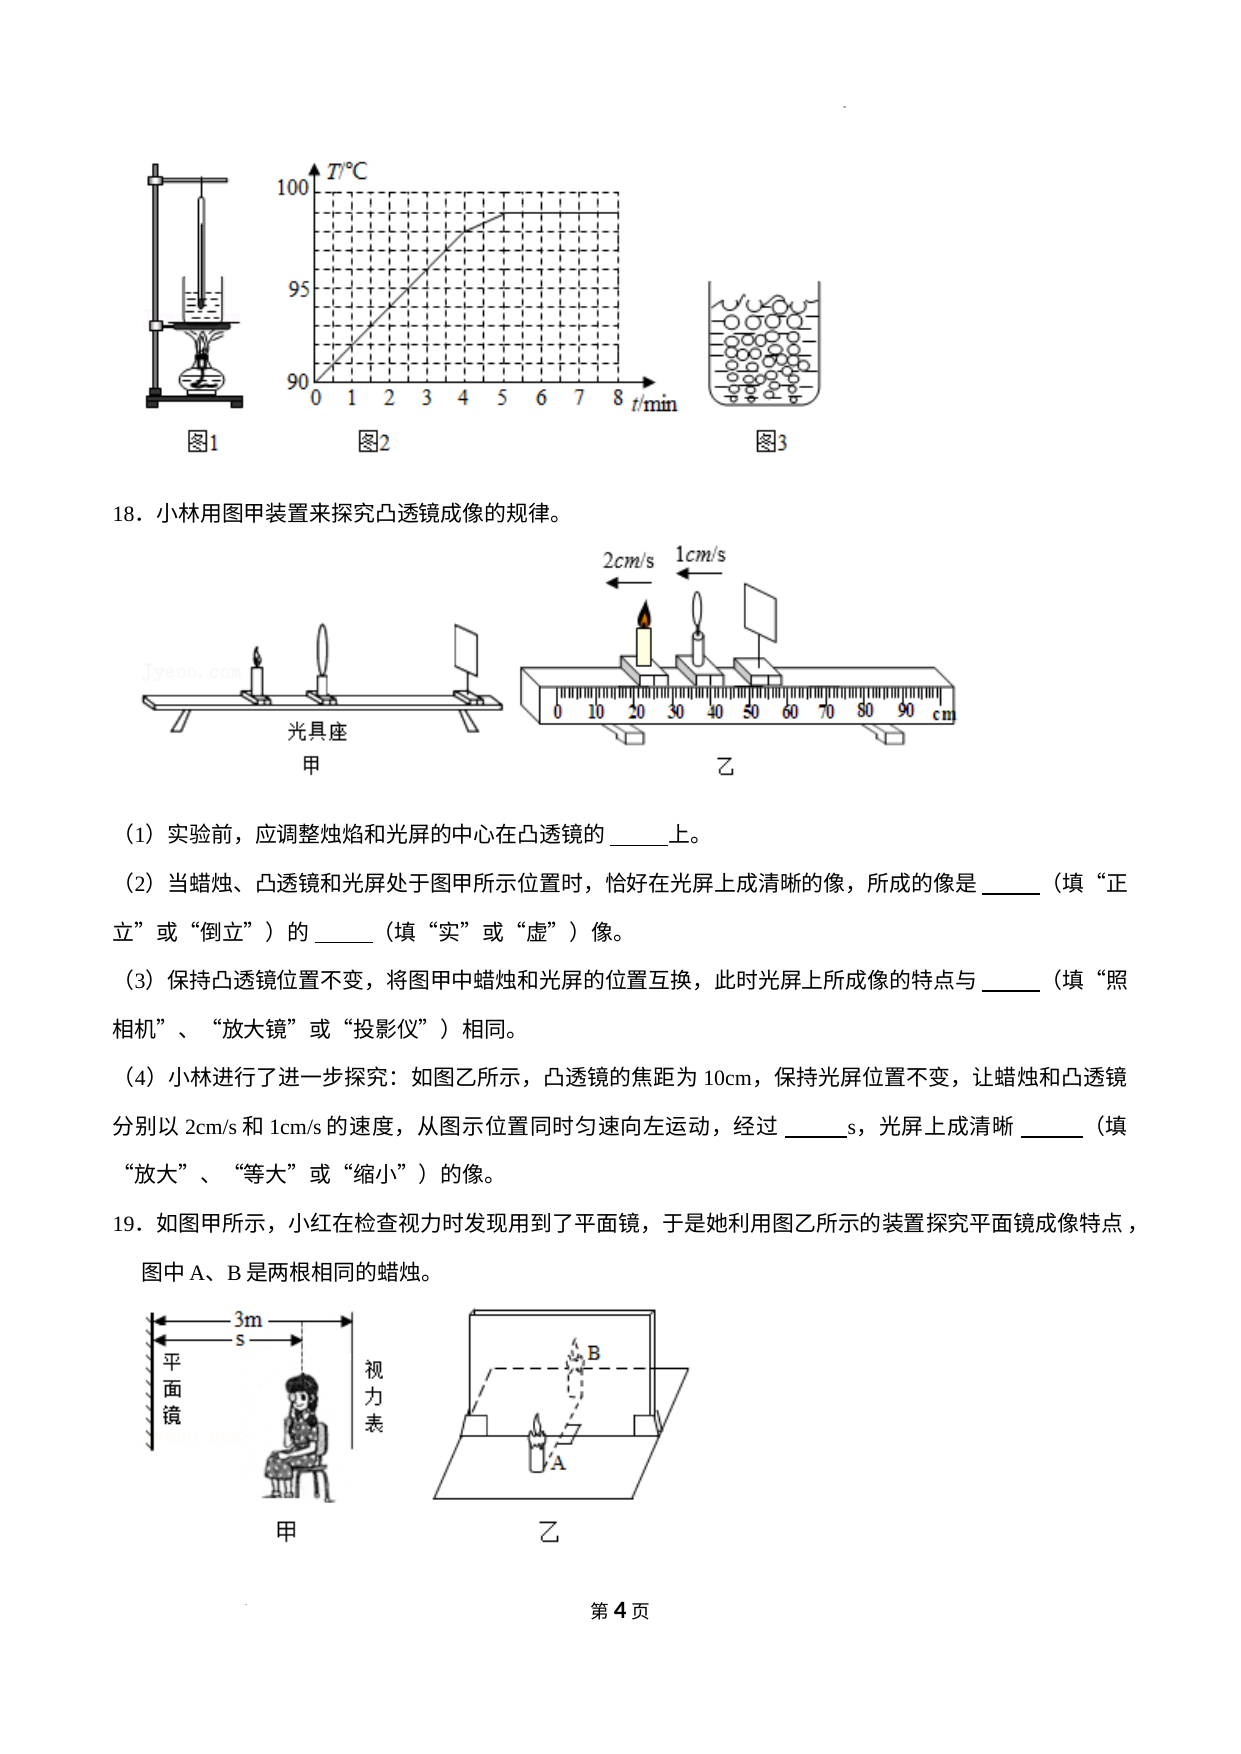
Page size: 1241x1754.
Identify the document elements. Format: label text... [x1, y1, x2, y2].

text （1）实验前，应调整烛焰和光屏的中心在凸透镜的 上。 [112, 817, 1128, 849]
text 18．小林用图甲装置来探究凸透镜成像的规律。 [112, 495, 1128, 528]
text （2）当蜡烛、凸透镜和光屏处于图甲所示位置时，恰好在光屏上成清晰的像，所成的像是 （填“正立”或“倒立”）的 （填“实”或“虚”）像。 [112, 865, 1128, 947]
picture [141, 543, 962, 780]
text （4）小林进行了进一步探究：如图乙所示，凸透镜的焦距为10cm，保持光屏位置不变，让蜡烛和凸透镜分别以2cm/s和1cm/s的速度，从图示位置同时匀速向左运动，经过 s，光屏上成清晰 （填“放大”、“等大”或“缩小”）的像。 [112, 1059, 1128, 1189]
text （3）保持凸透镜位置不变，将图甲中蜡烛和光屏的位置互换，此时光屏上所成像的特点与 （填“照相机”、“放大镜”或“投影仪”）相同。 [112, 962, 1128, 1044]
picture [141, 1302, 694, 1547]
picture [141, 157, 826, 457]
text 19．如图甲所示，小红在检查视力时发现用到了平面镜，于是她利用图乙所示的装置探究平面镜成像特点，图中A、B是两根相同的蜡烛。 [112, 1205, 1128, 1287]
